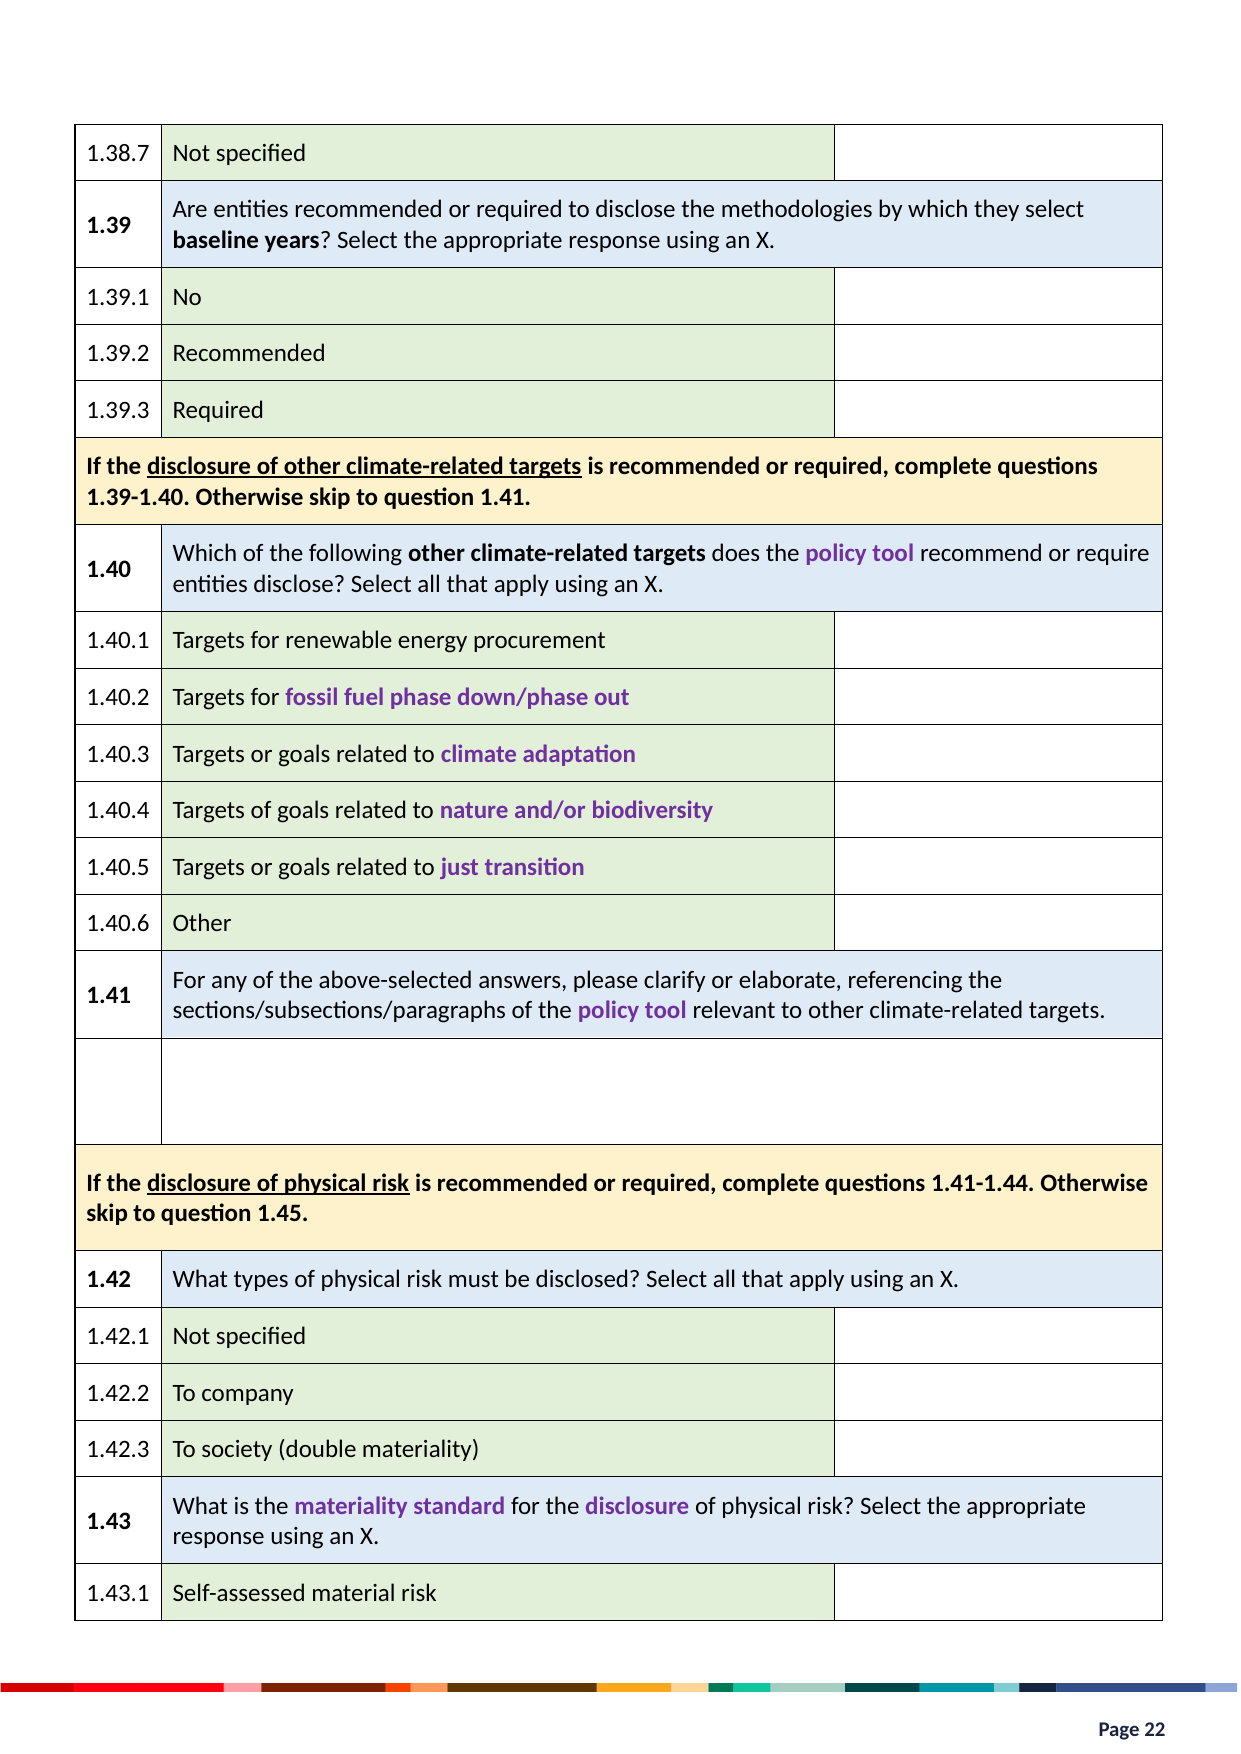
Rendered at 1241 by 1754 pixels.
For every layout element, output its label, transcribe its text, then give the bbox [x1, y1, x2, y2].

table_cell 1.39 [76, 181, 161, 267]
table_cell [835, 895, 1162, 950]
table_cell 1.40.5 [76, 838, 161, 894]
table_cell For any of the above-selected answers, please clarify or elaborate, referencing the sections/subsections/paragraphs of the policy tool relevant to other climate-related targets. [162, 951, 1162, 1037]
table_cell If the disclosure of physical risk is recommended or required, complete questions 1.41-1.44. Otherwise skip to question 1.45. [76, 1145, 1162, 1250]
table_cell If the disclosure of other climate-related targets is recommended or required, complete questions 1.39-1.40. Otherwise skip to question 1.41. [76, 438, 1162, 524]
table_cell 1.40 [76, 525, 161, 611]
table_cell [76, 1039, 161, 1144]
table_cell Targets or goals related to just transition [162, 838, 834, 894]
table_cell [835, 325, 1162, 380]
table_cell [835, 838, 1162, 894]
table_cell To company [162, 1364, 834, 1420]
table_cell 1.40.1 [76, 612, 161, 668]
table_cell Required [162, 381, 834, 437]
table_cell 1.42.2 [76, 1364, 161, 1420]
table_cell What types of physical risk must be disclosed? Select all that apply using an X. [162, 1251, 1162, 1307]
table_cell 1.39.3 [76, 381, 161, 437]
table_cell [835, 268, 1162, 324]
table_cell 1.40.2 [76, 669, 161, 724]
table_cell 1.39.2 [76, 325, 161, 380]
table_cell Self-assessed material risk [162, 1564, 834, 1620]
table_cell Targets or goals related to climate adaptation [162, 725, 834, 781]
table_cell 1.40.6 [76, 895, 161, 950]
table_cell [835, 381, 1162, 437]
table_cell [835, 1421, 1162, 1476]
table_cell 1.42.3 [76, 1421, 161, 1476]
table_cell [162, 1039, 1162, 1144]
table_cell No [162, 268, 834, 324]
table_cell [835, 669, 1162, 724]
table_cell 1.41 [76, 951, 161, 1037]
table_cell 1.43 [76, 1477, 161, 1563]
table_cell What is the materiality standard for the disclosure of physical risk? Select the appropriate response using an X. [162, 1477, 1162, 1563]
table_cell [835, 725, 1162, 781]
table_cell [835, 1364, 1162, 1420]
table_cell 1.38.7 [76, 125, 161, 180]
table_cell 1.40.4 [76, 782, 161, 837]
table_cell [835, 612, 1162, 668]
table_cell 1.42 [76, 1251, 161, 1307]
table_cell Are entities recommended or required to disclose the methodologies by which they select baseline years? Select the appropriate response using an X. [162, 181, 1162, 267]
table_cell 1.42.1 [76, 1308, 161, 1363]
table_cell [835, 1308, 1162, 1363]
table_cell Recommended [162, 325, 834, 380]
table_cell 1.43.1 [76, 1564, 161, 1620]
table_cell [835, 125, 1162, 180]
table_cell To society (double materiality) [162, 1421, 834, 1476]
table_cell [835, 782, 1162, 837]
table_cell 1.40.3 [76, 725, 161, 781]
table_cell Not specified [162, 125, 834, 180]
table_cell Targets for fossil fuel phase down/phase out [162, 669, 834, 724]
table_cell [835, 1564, 1162, 1620]
table_cell Which of the following other climate-related targets does the policy tool recommend or require entities disclose? Select all that apply using an X. [162, 525, 1162, 611]
table_cell Other [162, 895, 834, 950]
table_cell Not specified [162, 1308, 834, 1363]
picture [0, 1683, 1236, 1692]
table_cell 1.39.1 [76, 268, 161, 324]
table_cell Targets of goals related to nature and/or biodiversity [162, 782, 834, 837]
table_cell Targets for renewable energy procurement [162, 612, 834, 668]
